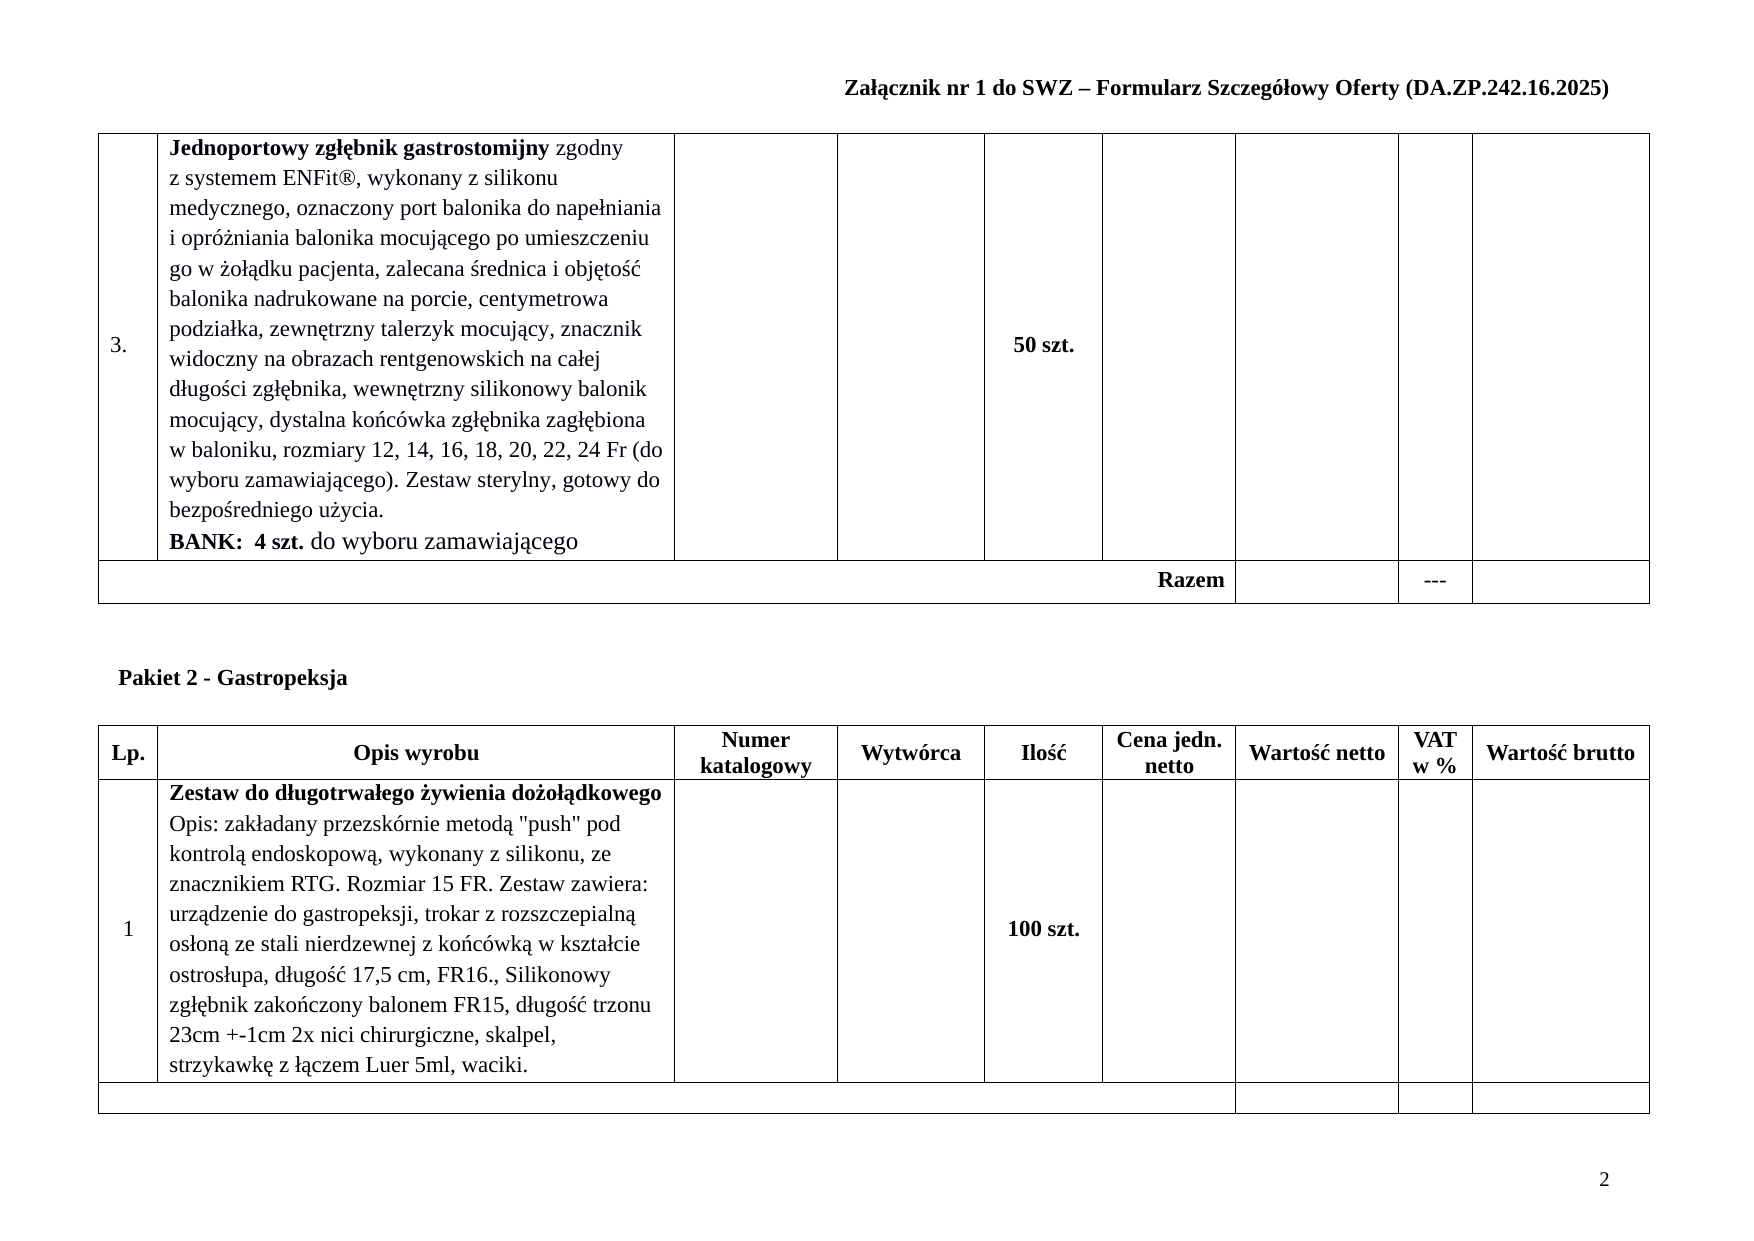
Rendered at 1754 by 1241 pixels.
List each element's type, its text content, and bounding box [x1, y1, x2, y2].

table_cell Zestaw do długotrwałego żywienia dożołądkowego Opis: zakładany przezskórnie metodą "push" pod kontrolą endoskopową, wykonany z silikonu, ze znacznikiem RTG. Rozmiar 15 FR. Zestaw zawiera: urządzenie do gastropeksji, trokar z rozszczepialną osłoną ze stali nierdzewnej z końcówką w kształcie ostrosłupa, długość 17,5 cm, FR16., Silikonowy zgłębnik zakończony balonem FR15, długość trzonu 23cm +-1cm 2x nici chirurgiczne, skalpel, strzykawkę z łączem Luer 5ml, waciki. [158, 780, 674, 1082]
table_header Opis wyrobu [158, 726, 674, 778]
table_cell [1103, 134, 1235, 559]
table_cell [1236, 1083, 1398, 1113]
table_cell Razem [99, 561, 1235, 603]
table_header Numer katalogowy [675, 726, 837, 778]
table_cell [1473, 134, 1649, 559]
table_cell [1236, 561, 1398, 603]
table_cell [1399, 1083, 1472, 1113]
table_cell [99, 134, 157, 559]
table_cell Jednoportowy zgłębnik gastrostomijny zgodny z systemem ENFit®, wykonany z silikonu medycznego, oznaczony port balonika do napełniania i opróżniania balonika mocującego po umieszczeniu go w żołądku pacjenta, zalecana średnica i objętość balonika nadrukowane na porcie, centymetrowa podziałka, zewnętrzny talerzyk mocujący, znacznik widoczny na obrazach rentgenowskich na całej długości zgłębnika, wewnętrzny silikonowy balonik mocujący, dystalna końcówka zgłębnika zagłębiona w baloniku, rozmiary 12, 14, 16, 18, 20, 22, 24 Fr (do wyboru zamawiającego). Zestaw sterylny, gotowy do bezpośredniego użycia. BANK: 4 szt. do wyboru zamawiającego [158, 134, 674, 559]
table_cell [1399, 780, 1472, 1082]
table_cell [675, 134, 837, 559]
table_cell [1236, 780, 1398, 1082]
table_cell [1399, 134, 1472, 559]
table_cell [1473, 1083, 1649, 1113]
table_cell [838, 780, 984, 1082]
table_header Ilość [985, 726, 1102, 778]
table_cell [99, 1083, 1235, 1113]
table_header Lp. [99, 726, 157, 778]
table_cell 100 szt. [985, 780, 1102, 1082]
table_cell [1473, 561, 1649, 603]
table_header Wartość netto [1236, 726, 1398, 778]
table_cell [675, 780, 837, 1082]
table_header VAT w % [1399, 726, 1472, 778]
table_cell [1473, 780, 1649, 1082]
text Pakiet 2 - Gastropeksja [118, 664, 1609, 691]
table_cell [1103, 780, 1235, 1082]
table_cell --- [1399, 561, 1472, 603]
table_cell 1 [99, 780, 157, 1082]
table_cell [838, 134, 984, 559]
table_cell [1236, 134, 1398, 559]
table_cell 50 szt. [985, 134, 1102, 559]
table_header Wytwórca [838, 726, 984, 778]
table_header Wartość brutto [1473, 726, 1649, 778]
table_header Cena jedn. netto [1103, 726, 1235, 778]
